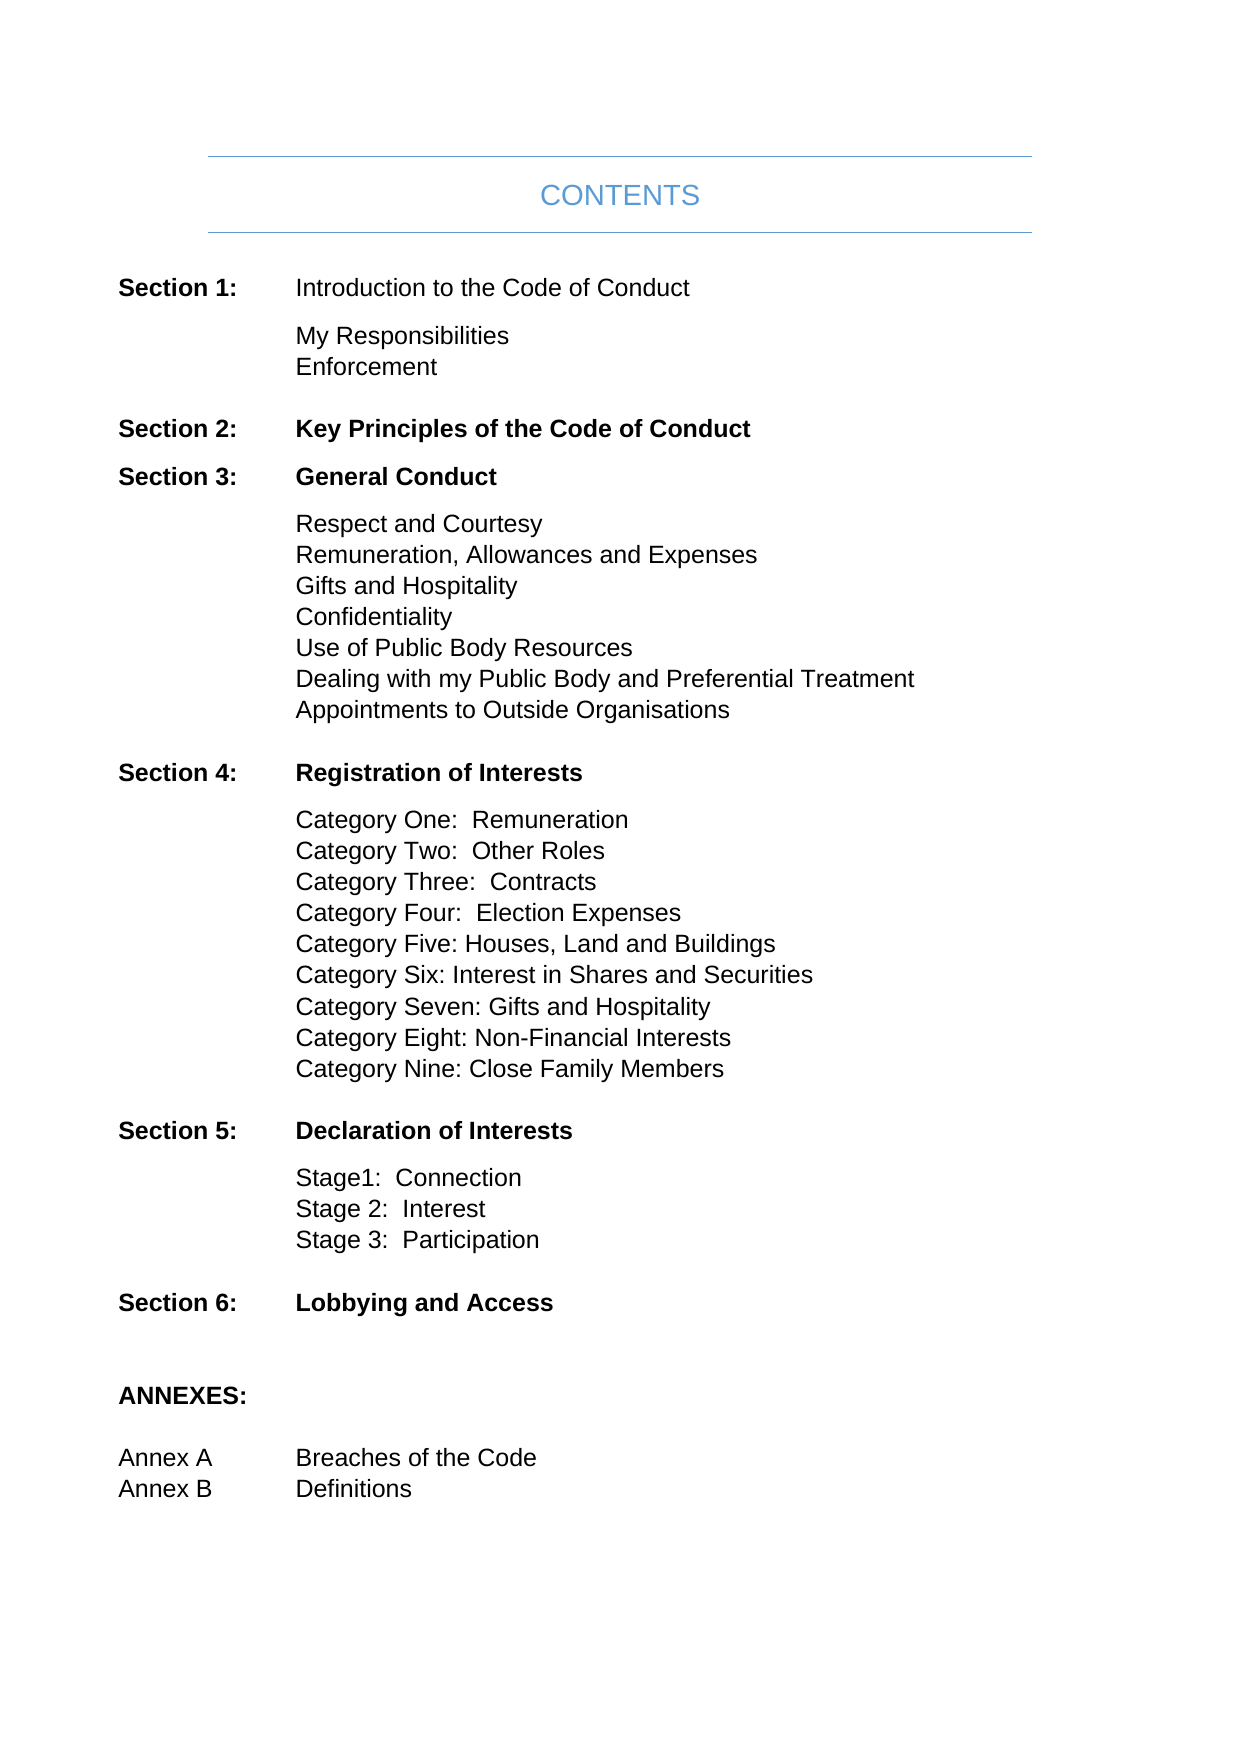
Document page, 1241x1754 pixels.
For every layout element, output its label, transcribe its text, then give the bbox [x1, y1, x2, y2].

text Category Five: Houses, Land and Buildings [118, 929, 1122, 958]
text Category One: Remuneration [118, 805, 1122, 834]
text Annex A Breaches of the Code [118, 1443, 1122, 1472]
text Section 3: General Conduct [118, 462, 1122, 490]
text Gifts and Hospitality [118, 571, 1122, 600]
text Stage1: Connection [118, 1163, 1122, 1192]
text Enforcement [118, 352, 1122, 381]
text Category Seven: Gifts and Hospitality [118, 992, 1122, 1020]
text ANNEXES: [118, 1381, 1122, 1409]
text Section 6: Lobbying and Access [118, 1288, 1122, 1316]
text Category Two: Other Roles [118, 836, 1122, 865]
text My Responsibilities [118, 321, 1122, 349]
text Appointments to Outside Organisations [118, 696, 1122, 724]
text Section 2: Key Principles of the Code of Conduct [118, 414, 1122, 443]
text Use of Public Body Resources [118, 633, 1122, 662]
text Section 1: Introduction to the Code of Conduct [118, 273, 1122, 302]
text Remuneration, Allowances and Expenses [118, 540, 1122, 569]
text Category Six: Interest in Shares and Securities [118, 961, 1122, 989]
text Section 5: Declaration of Interests [118, 1116, 1122, 1144]
text Stage 3: Participation [118, 1226, 1122, 1254]
text Category Eight: Non-Financial Interests [118, 1023, 1122, 1051]
text Confidentiality [118, 602, 1122, 631]
text Category Nine: Close Family Members [118, 1054, 1122, 1082]
text Category Three: Contracts [118, 867, 1122, 896]
text Dealing with my Public Body and Preferential Treatment [118, 664, 1122, 693]
text Section 4: Registration of Interests [118, 758, 1122, 786]
text Respect and Courtesy [118, 509, 1122, 538]
text Category Four: Election Expenses [118, 898, 1122, 927]
text Annex B Definitions [118, 1474, 1122, 1503]
text Stage 2: Interest [118, 1194, 1122, 1223]
text CONTENTS [208, 157, 1032, 232]
